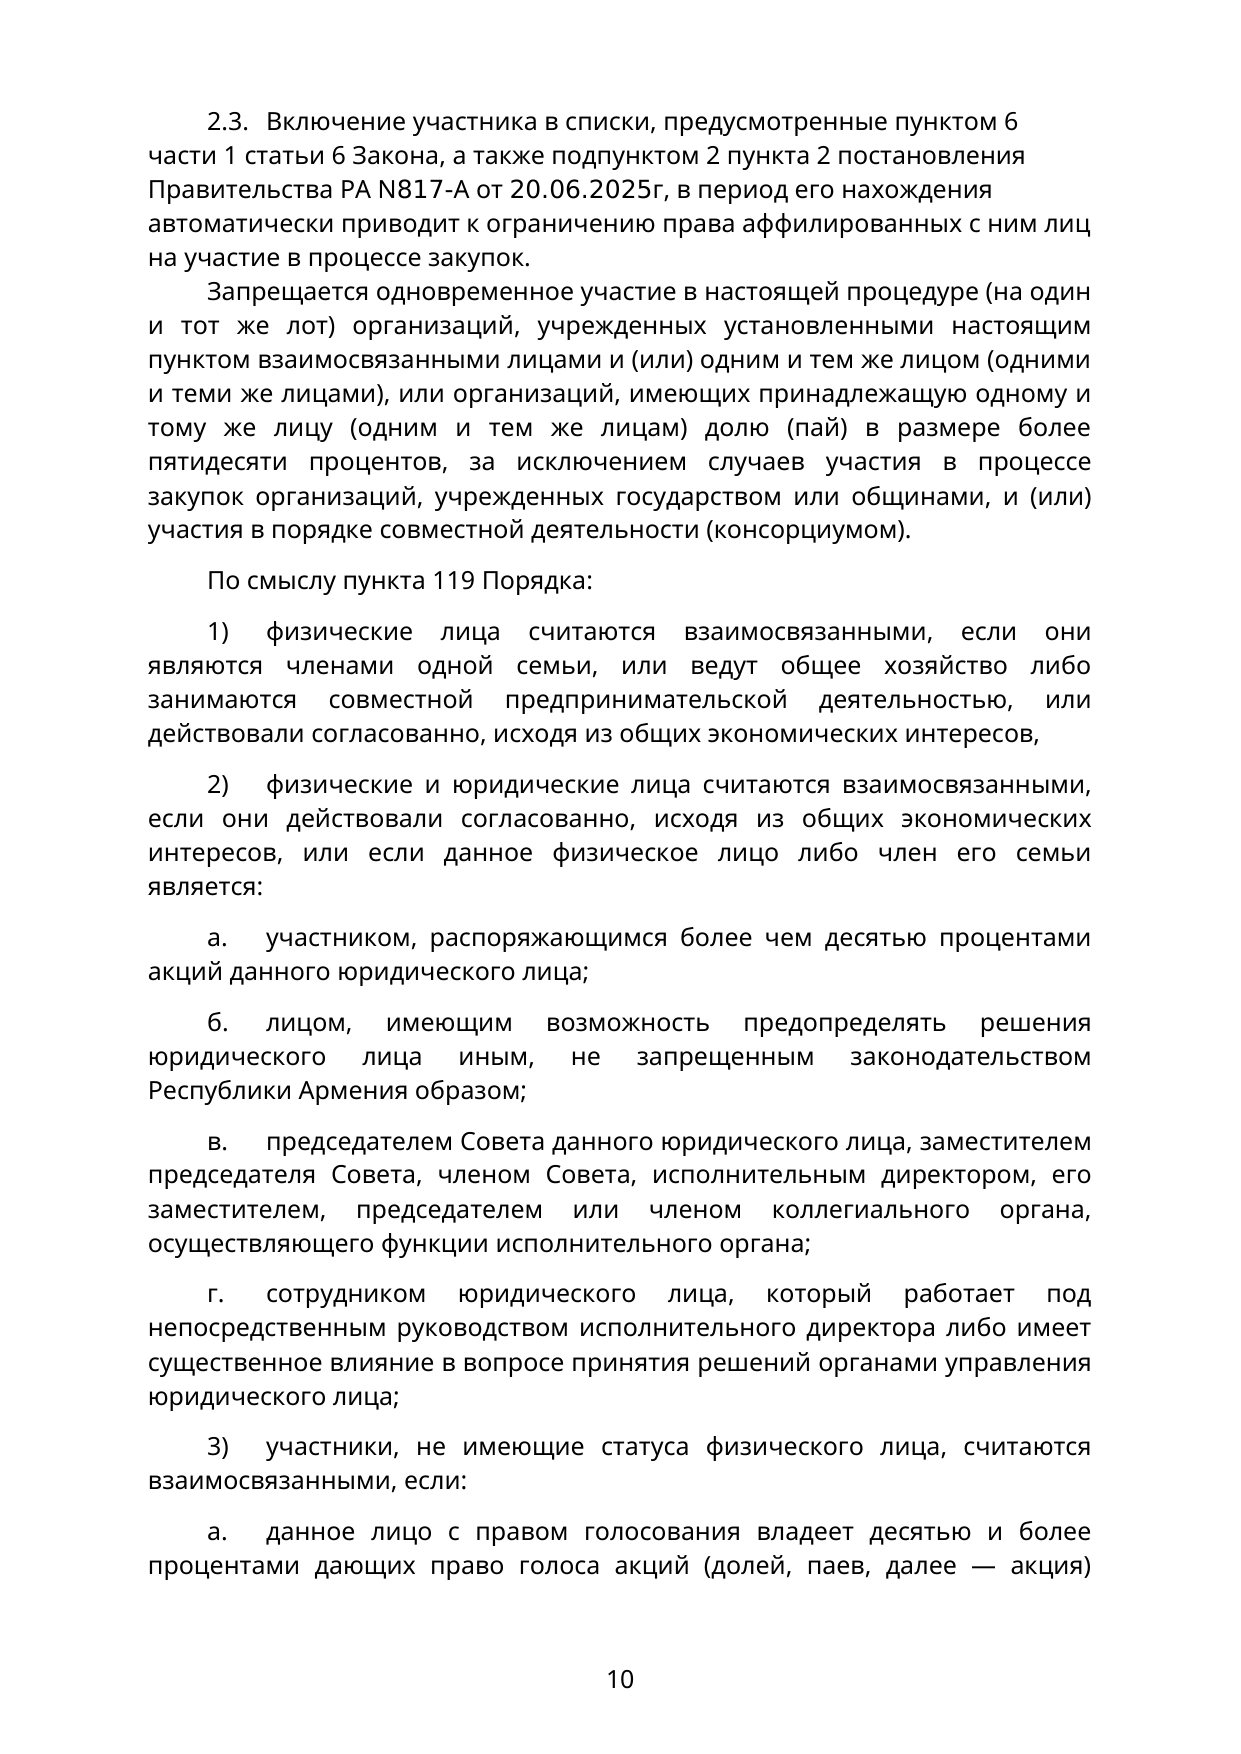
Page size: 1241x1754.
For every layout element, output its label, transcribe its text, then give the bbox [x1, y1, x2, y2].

text г. сотрудником юридического лица, который работает под непосредственным руководством исполнительного директора либо имеет существенное влияние в вопросе принятия решений органами управления юридического лица; [148, 1276, 1092, 1412]
text в. председателем Совета данного юридического лица, заместителем председателя Совета, членом Совета, исполнительным директором, его заместителем, председателем или членом коллегиального органа, осуществляющего функции исполнительного органа; [148, 1123, 1092, 1259]
text б. лицом, имеющим возможность предопределять решения юридического лица иным, не запрещенным законодательством Республики Армения образом; [148, 1004, 1092, 1106]
text а. участником, распоряжающимся более чем десятью процентами акций данного юридического лица; [148, 919, 1092, 988]
text 2.3. Включение участника в списки, предусмотренные пунктом 6 части 1 статьи 6 Закона, а также подпунктом 2 пункта 2 постановления Правительства РА N817-А от 20.06.2025г, в период его нахождения автоматически приводит к ограничению права аффилированных с ним лиц на участие в процессе закупок. [148, 103, 1092, 274]
text 3) участники, не имеющие статуса физического лица, считаются взаимосвязанными, если: [148, 1429, 1092, 1497]
text 1) физические лица считаются взаимосвязанными, если они являются членами одной семьи, или ведут общее хозяйство либо занимаются совместной предпринимательской деятельностью, или действовали согласованно, исходя из общих экономических интересов, [148, 614, 1092, 750]
text 2) физические и юридические лица считаются взаимосвязанными, если они действовали согласованно, исходя из общих экономических интересов, или если данное физическое лицо либо член его семьи является: [148, 767, 1092, 903]
text По смыслу пункта 119 Порядка: [148, 563, 1092, 597]
text Запрещается одновременное участие в настоящей процедуре (на один и тот же лот) организаций, учрежденных установленными настоящим пунктом взаимосвязанными лицами и (или) одним и тем же лицом (одними и теми же лицами), или организаций, имеющих принадлежащую одному и тому же лицу (одним и тем же лицам) долю (пай) в размере более пятидесяти процентов, за исключением случаев участия в процессе закупок организаций, учрежденных государством или общинами, и (или) участия в порядке совместной деятельности (консорциумом). [148, 274, 1092, 546]
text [148, 1514, 1092, 1582]
